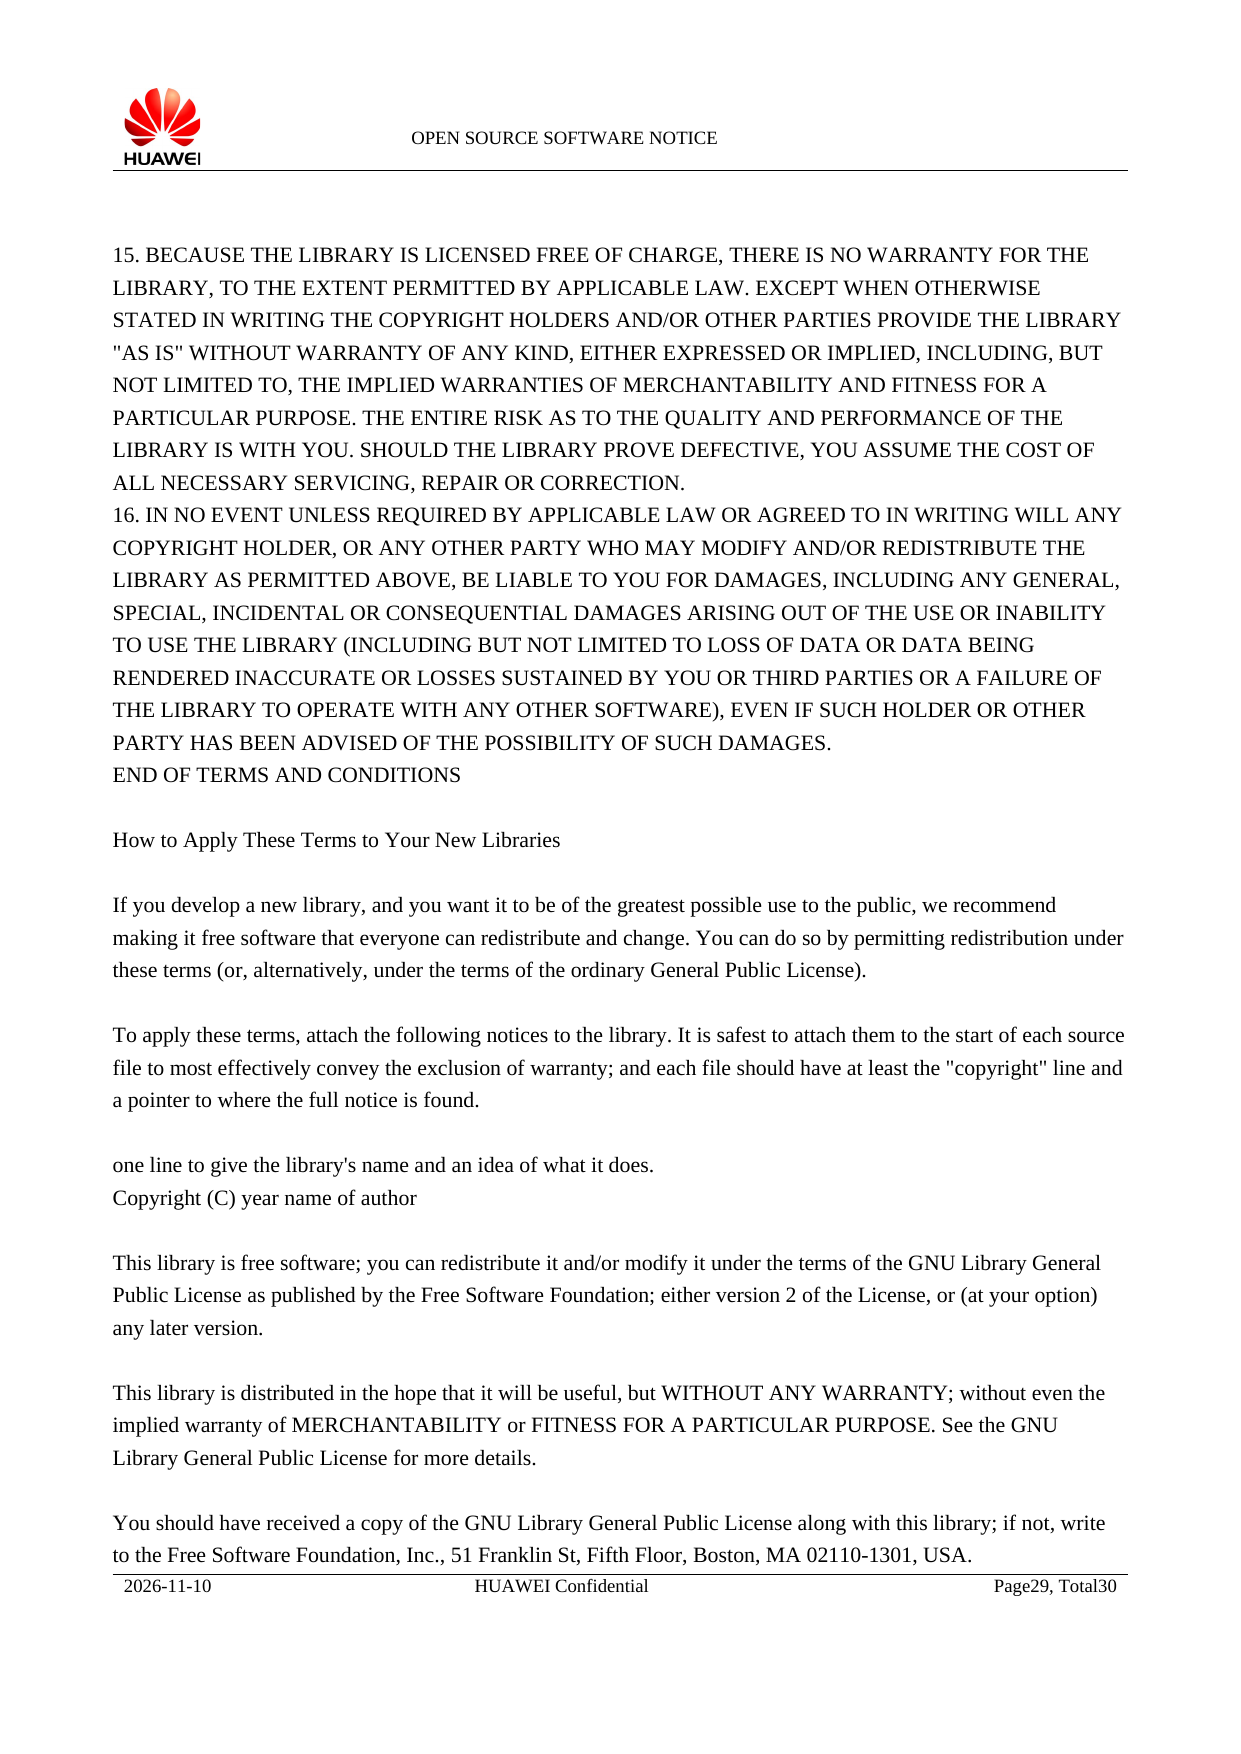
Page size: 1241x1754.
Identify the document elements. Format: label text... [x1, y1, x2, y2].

picture [124, 88, 201, 165]
